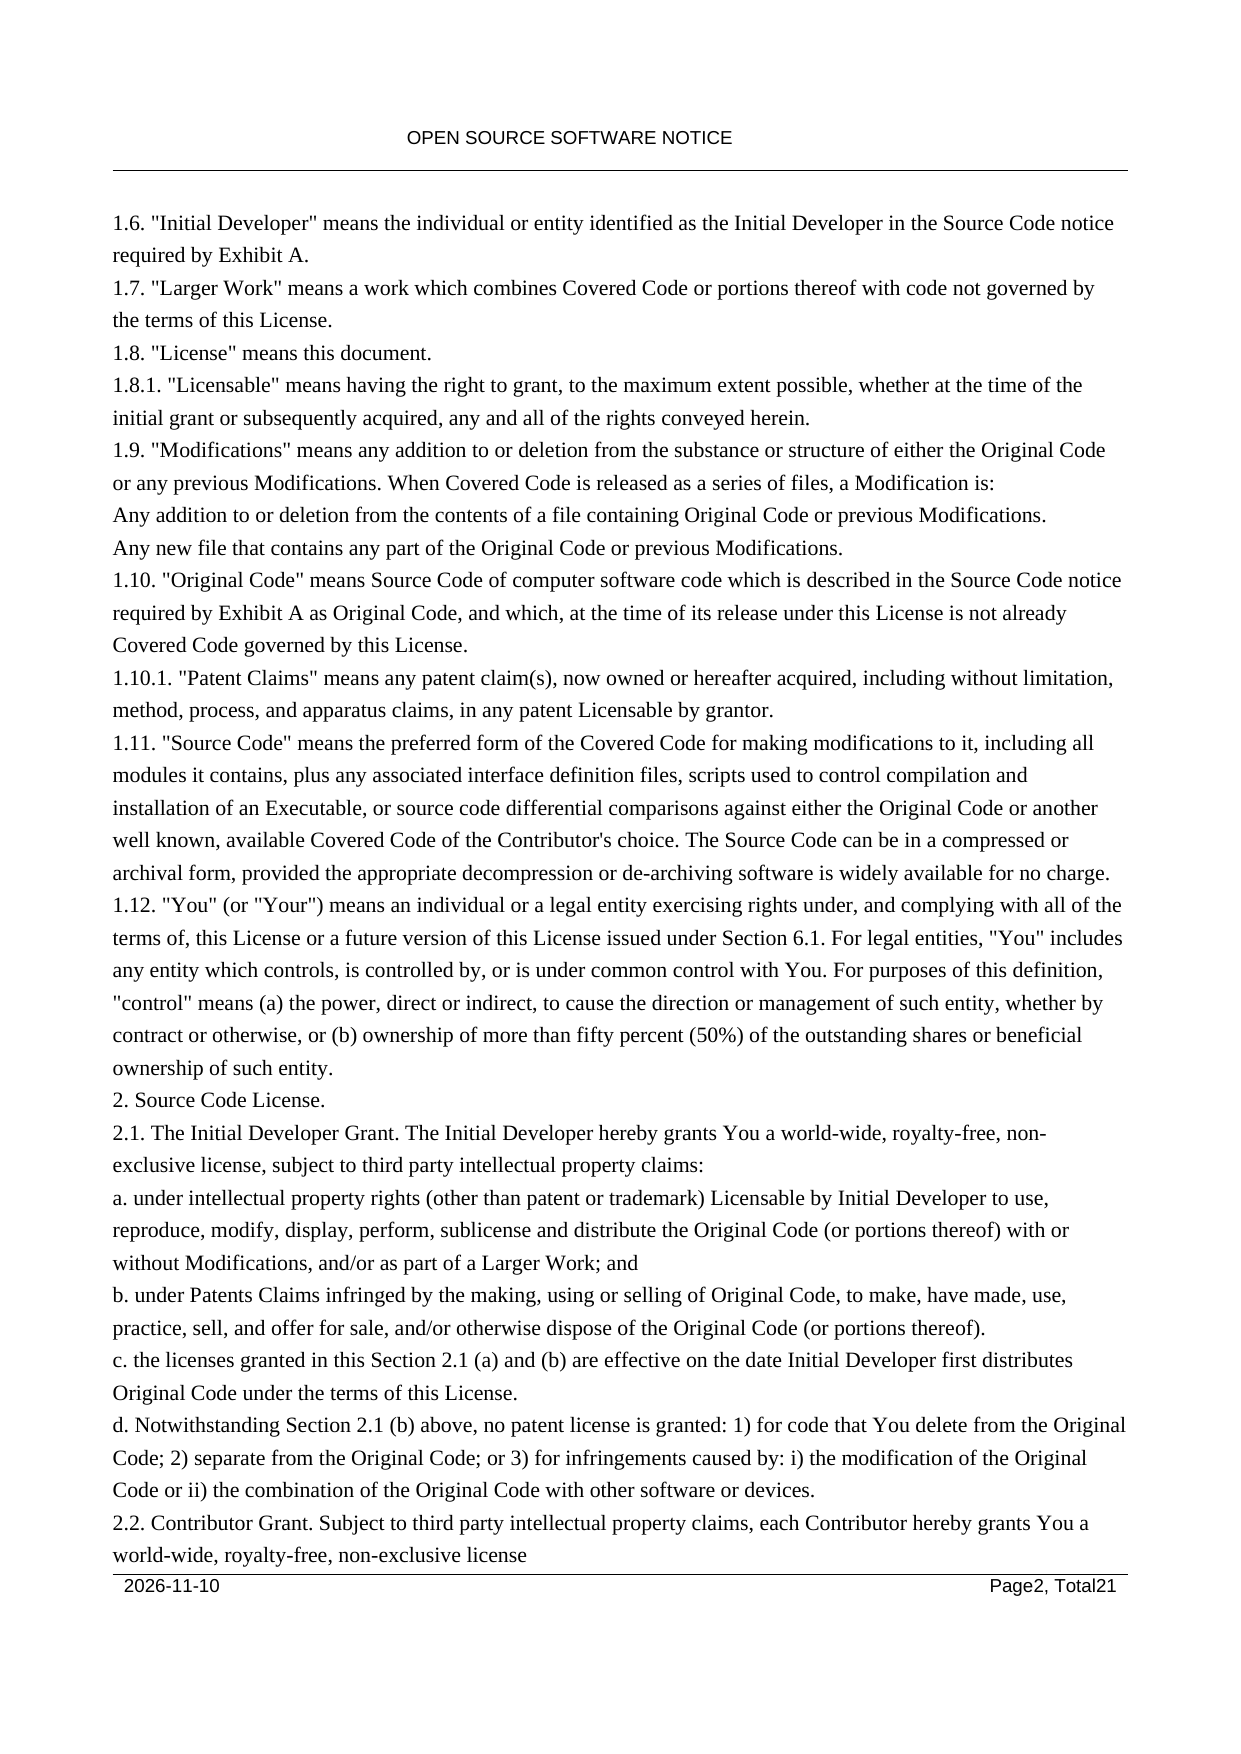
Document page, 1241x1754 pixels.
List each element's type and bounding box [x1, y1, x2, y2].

text [112, 206, 1128, 1571]
